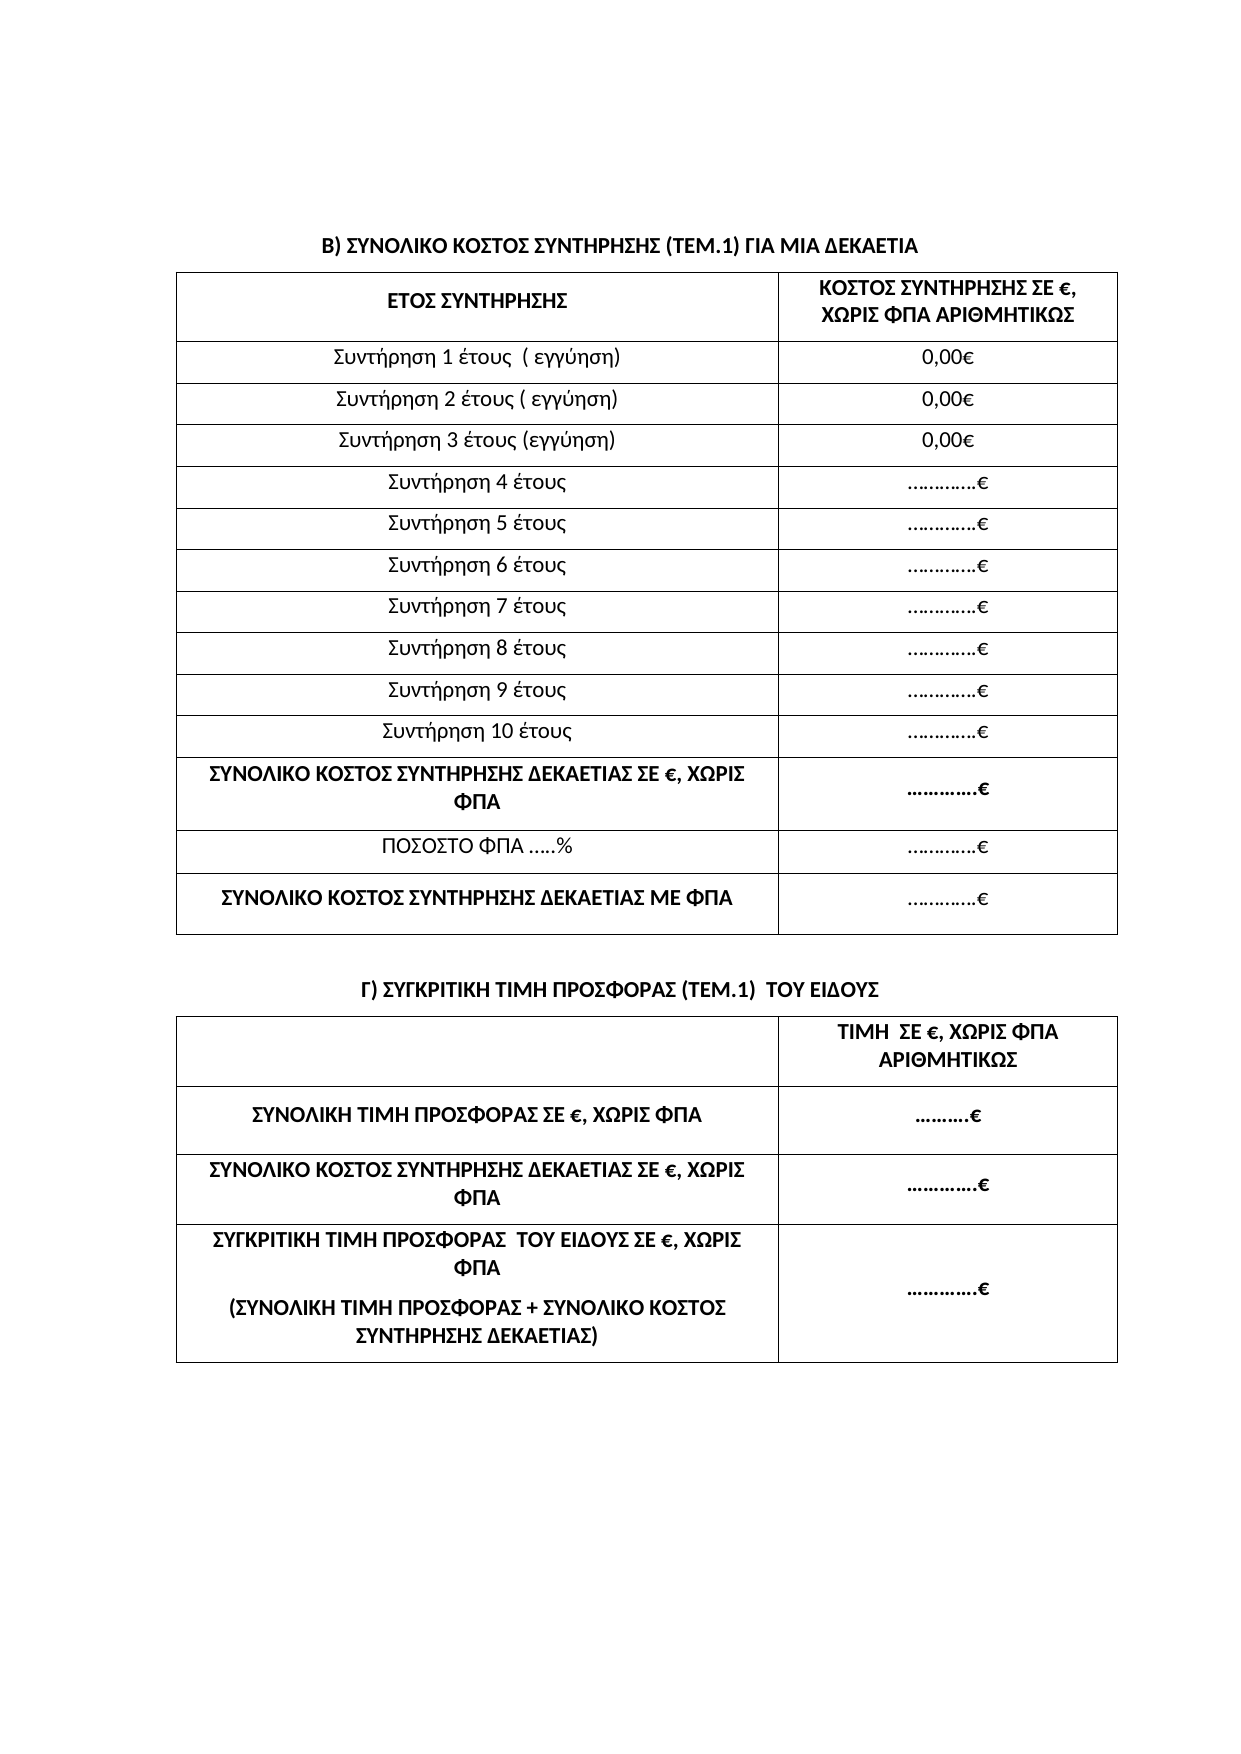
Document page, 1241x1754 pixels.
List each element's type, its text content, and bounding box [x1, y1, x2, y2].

table_header ΚΟΣΤΟΣ ΣΥΝΤΗΡΗΣΗΣ ΣΕ €, ΧΩΡΙΣ ΦΠΑ ΑΡΙΘΜΗΤΙΚΩΣ [779, 273, 1117, 341]
table_cell ………….€ [779, 874, 1117, 934]
table_cell ………….€ [779, 1155, 1117, 1224]
table_cell ………….€ [779, 550, 1117, 591]
table_cell Συντήρηση 9 έτους [177, 675, 778, 715]
table_cell Συντήρηση 3 έτους (εγγύηση) [177, 425, 778, 466]
table_cell ΠΟΣΟΣΤΟ ΦΠΑ …..% [177, 831, 778, 872]
table_cell ………….€ [779, 467, 1117, 507]
table_cell ………….€ [779, 633, 1117, 674]
table_header ΕΤΟΣ ΣΥΝΤΗΡΗΣΗΣ [177, 273, 778, 341]
table_cell 0,00€ [779, 425, 1117, 466]
table_cell ΣΥΝΟΛΙΚΟ ΚΟΣΤΟΣ ΣΥΝΤΗΡΗΣΗΣ ΔΕΚΑΕΤΙΑΣ ΜΕ ΦΠΑ [177, 874, 778, 934]
table_cell Συντήρηση 8 έτους [177, 633, 778, 674]
table_cell Συντήρηση 7 έτους [177, 592, 778, 632]
table_cell 0,00€ [779, 342, 1117, 383]
table_cell Συντήρηση 6 έτους [177, 550, 778, 591]
table_cell Συντήρηση 5 έτους [177, 509, 778, 549]
text Β) ΣΥΝΟΛΙΚΟ ΚΟΣΤΟΣ ΣΥΝΤΗΡΗΣΗΣ (ΤΕΜ.1) ΓΙΑ ΜΙΑ ΔΕΚΑΕΤΙΑ [187, 231, 1053, 259]
table_cell Συντήρηση 1 έτους ( εγγύηση) [177, 342, 778, 383]
table_cell ………….€ [779, 675, 1117, 715]
table_cell ΣΥΝΟΛΙΚΗ ΤΙΜΗ ΠΡΟΣΦΟΡΑΣ ΣΕ €, ΧΩΡΙΣ ΦΠΑ [177, 1087, 778, 1154]
table_cell ………….€ [779, 509, 1117, 549]
table_cell Συντήρηση 10 έτους [177, 716, 778, 757]
table_cell ………….€ [779, 592, 1117, 632]
table_header [177, 1017, 778, 1086]
table_cell ΣΥΝΟΛΙΚΟ ΚΟΣΤΟΣ ΣΥΝΤΗΡΗΣΗΣ ΔΕΚΑΕΤΙΑΣ ΣΕ €, ΧΩΡΙΣ ΦΠΑ [177, 758, 778, 829]
text Γ) ΣΥΓΚΡΙΤΙΚΗ ΤΙΜΗ ΠΡΟΣΦΟΡΑΣ (ΤΕΜ.1) ΤΟΥ ΕΙΔΟΥΣ [187, 976, 1053, 1004]
table_cell Συντήρηση 4 έτους [177, 467, 778, 507]
table_cell ΣΥΝΟΛΙΚΟ ΚΟΣΤΟΣ ΣΥΝΤΗΡΗΣΗΣ ΔΕΚΑΕΤΙΑΣ ΣΕ €, ΧΩΡΙΣ ΦΠΑ [177, 1155, 778, 1224]
table_cell ………….€ [779, 1225, 1117, 1362]
table_cell ………….€ [779, 831, 1117, 872]
table_cell Συντήρηση 2 έτους ( εγγύηση) [177, 384, 778, 424]
table_cell ΣΥΓΚΡΙΤΙΚΗ ΤΙΜΗ ΠΡΟΣΦΟΡΑΣ ΤΟΥ ΕΙΔΟΥΣ ΣΕ €, ΧΩΡΙΣ ΦΠΑ (ΣΥΝΟΛΙΚΗ ΤΙΜΗ ΠΡΟΣΦΟΡΑΣ + ΣΥΝΟΛΙΚΟ ΚΟΣΤΟΣ ΣΥΝΤΗΡΗΣΗΣ ΔΕΚΑΕΤΙΑΣ) [177, 1225, 778, 1362]
table_header ΤΙΜΗ ΣΕ €, ΧΩΡΙΣ ΦΠΑ ΑΡΙΘΜΗΤΙΚΩΣ [779, 1017, 1117, 1086]
table_cell ………….€ [779, 758, 1117, 829]
table_cell ………….€ [779, 716, 1117, 757]
table_cell ……….€ [779, 1087, 1117, 1154]
table_cell 0,00€ [779, 384, 1117, 424]
